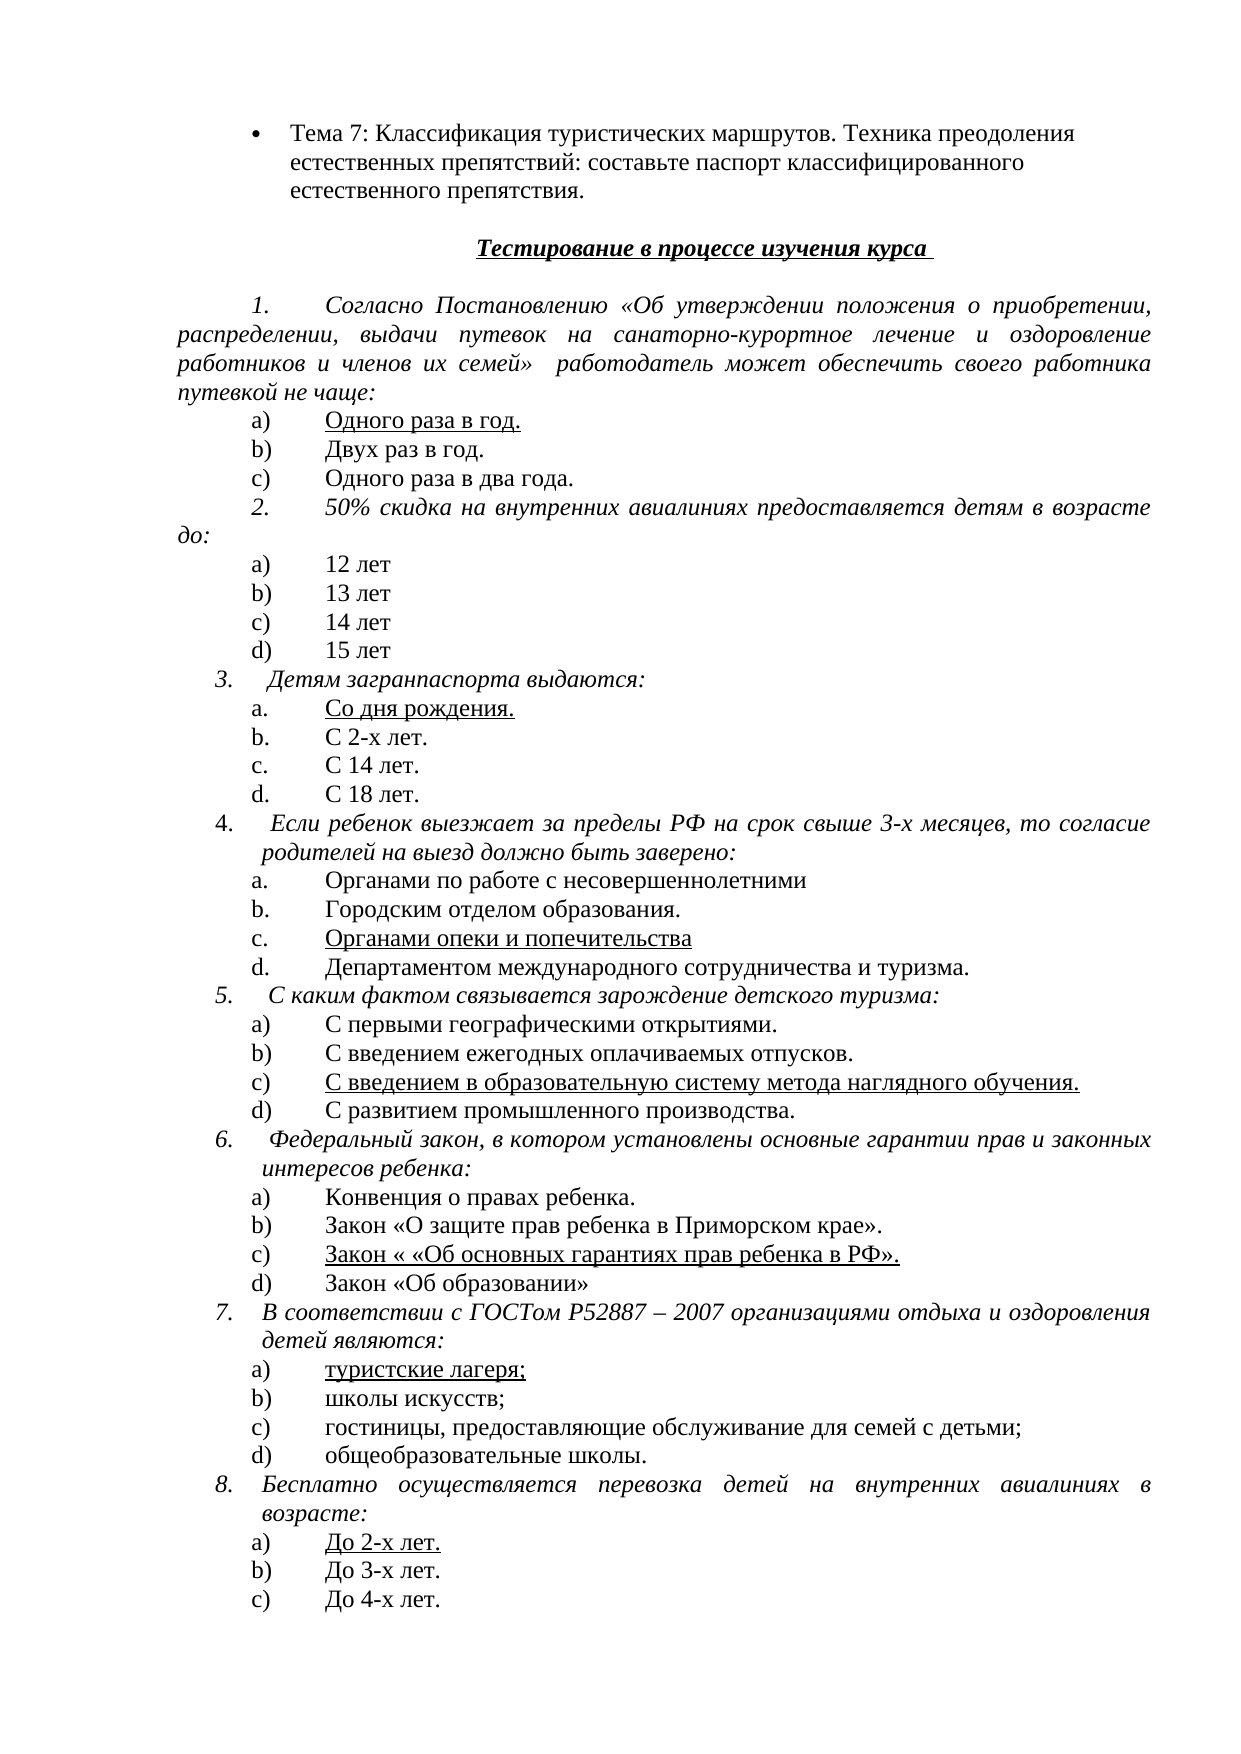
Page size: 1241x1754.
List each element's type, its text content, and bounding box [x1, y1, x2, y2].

list общеобразовательные школы. [177, 1441, 1152, 1469]
list 50% скидка на внутренних авиалиниях предоставляется детям в возрасте до: [177, 492, 1152, 549]
list Федеральный закон, в котором установлены основные гарантии прав и законных интересов ребенка: [215, 1124, 1152, 1182]
list Органами по работе с несовершеннолетними [177, 866, 1152, 894]
list Конвенция о правах ребенка. [177, 1182, 1152, 1211]
list С введением в образовательную систему метода наглядного обучения. [177, 1067, 1152, 1096]
list Закон «О защите прав ребенка в Приморском крае». [177, 1211, 1152, 1239]
list Закон «Об образовании» [177, 1268, 1152, 1297]
list С развитием промышленного производства. [177, 1096, 1152, 1124]
list Если ребенок выезжает за пределы РФ на срок свыше 3-х месяцев, то согласие родителей на выезд должно быть заверено: [215, 808, 1152, 866]
list С 2-х лет. [177, 722, 1152, 751]
list С каким фактом связывается зарождение детского туризма: [215, 981, 1152, 1009]
list С 14 лет. [177, 751, 1152, 779]
list 14 лет [177, 607, 1152, 636]
list До 3-х лет. [177, 1556, 1152, 1584]
list Органами опеки и попечительства [177, 923, 1152, 952]
list туристские лагеря; [177, 1354, 1152, 1383]
list Одного раза в два года. [177, 463, 1152, 492]
list 13 лет [177, 578, 1152, 607]
list школы искусств; [177, 1383, 1152, 1412]
list До 2-х лет. [177, 1527, 1152, 1556]
list С 18 лет. [177, 779, 1152, 808]
list В соответствии с ГОСТом Р52887 – 2007 организациями отдыха и оздоровления детей являются: [215, 1297, 1152, 1354]
list Детям загранпаспорта выдаются: [215, 664, 1152, 693]
list Городским отделом образования. [177, 894, 1152, 923]
list С первыми географическими открытиями. [177, 1009, 1152, 1038]
list Тема 7: Классификация туристических маршрутов. Техника преодоления естественных препятствий: составьте паспорт классифицированного естественного препятствия. [252, 118, 1152, 204]
list Закон « «Об основных гарантиях прав ребенка в РФ». [177, 1239, 1152, 1268]
list гостиницы, предоставляющие обслуживание для семей с детьми; [177, 1412, 1152, 1441]
list Департаментом международного сотрудничества и туризма. [177, 952, 1152, 981]
list Бесплатно осуществляется перевозка детей на внутренних авиалиниях в возрасте: [215, 1469, 1152, 1527]
list Двух раз в год. [177, 434, 1152, 463]
list Одного раза в год. [177, 406, 1152, 434]
list 12 лет [177, 549, 1152, 578]
list Со дня рождения. [177, 693, 1152, 722]
list Согласно Постановлению «Об утверждении положения о приобретении, распределении, выдачи путевок на санаторно-курортное лечение и оздоровление работников и членов их семей» работодатель может обеспечить своего работника путевкой не чаще: [177, 291, 1152, 406]
list 15 лет [177, 636, 1152, 664]
text Тестирование в процессе изучения курса [177, 233, 1152, 262]
list С введением ежегодных оплачиваемых отпусков. [177, 1038, 1152, 1067]
list До 4-х лет. [177, 1584, 1152, 1613]
